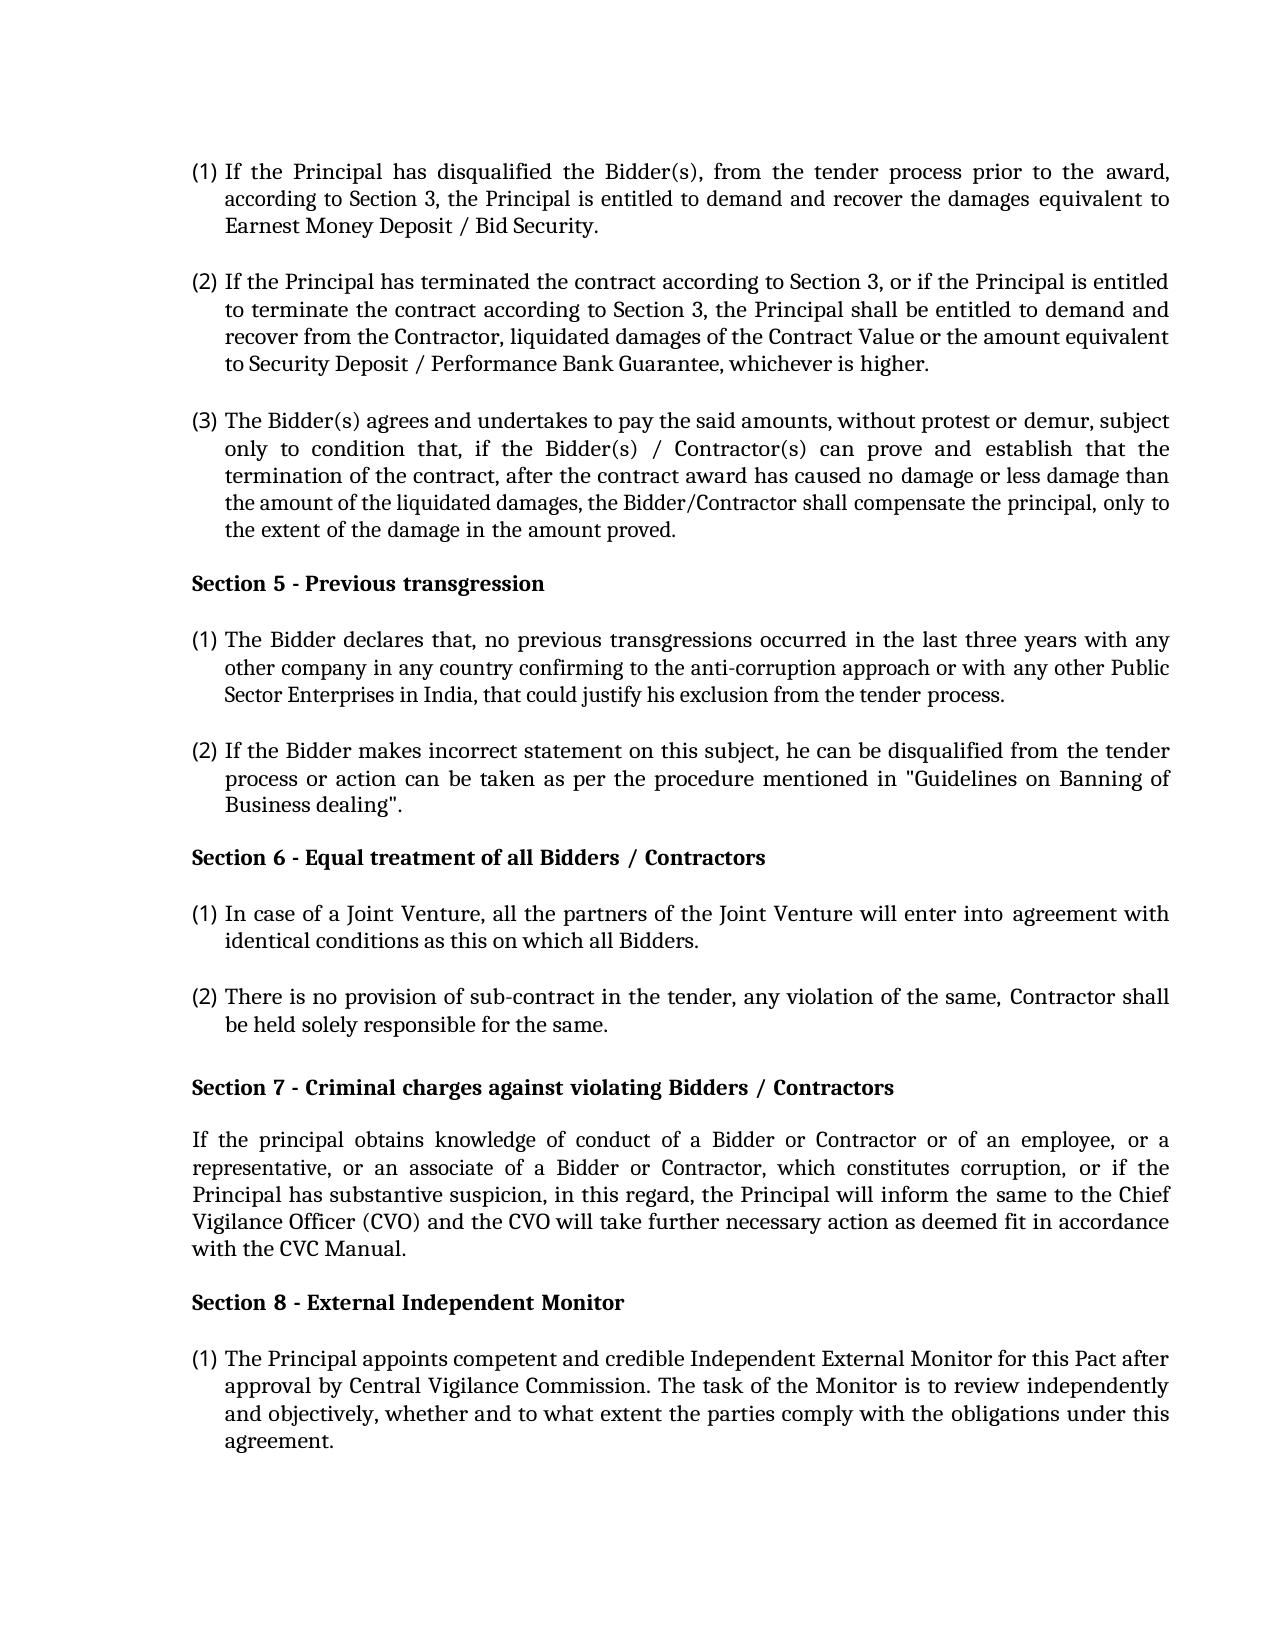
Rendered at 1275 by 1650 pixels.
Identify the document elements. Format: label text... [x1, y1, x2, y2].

text If the principal obtains knowledge of conduct of a Bidder or Contractor or of an employee, or a representative, or an associate of a Bidder or Contractor, which constitutes corruption, or if the Principal has substantive suspicion, in this regard, the Principal will inform the same to the Chief Vigilance Officer (CVO) and the CVO will take further necessary action as deemed fit in accordance with the CVC Manual. [192, 1127, 1169, 1262]
list The Bidder(s) agrees and undertakes to pay the said amounts, without protest or demur, subject only to condition that, if the Bidder(s) / Contractor(s) can prove and establish that the termination of the contract, after the contract award has caused no damage or less damage than the amount of the liquidated damages, the Bidder/Contractor shall compensate the principal, only to the extent of the damage in the amount proved. [192, 405, 1169, 543]
list If the Principal has terminated the contract according to Section 3, or if the Principal is entitled to terminate the contract according to Section 3, the Principal shall be entitled to demand and recover from the Contractor, liquidated damages of the Contract Value or the amount equivalent to Security Deposit / Performance Bank Guarantee, whichever is higher. [192, 266, 1169, 377]
list If the Principal has disqualified the Bidder(s), from the tender process prior to the award, according to Section 3, the Principal is entitled to demand and recover the damages equivalent to Earnest Money Deposit / Bid Security. [192, 156, 1169, 239]
list In case of a Joint Venture, all the partners of the Joint Venture will enter into agreement with identical conditions as this on which all Bidders. [192, 898, 1169, 954]
list If the Bidder makes incorrect statement on this subject, he can be disqualified from the tender process or action can be taken as per the procedure mentioned in "Guidelines on Banning of Business dealing". [192, 736, 1169, 818]
text Section 6 - Equal treatment of all Bidders / Contractors [192, 845, 1169, 871]
text Section 8 - External Independent Monitor [192, 1290, 1169, 1316]
text Section 5 - Previous transgression [192, 571, 1169, 597]
list The Bidder declares that, no previous transgressions occurred in the last three years with any other company in any country confirming to the anti-corruption approach or with any other Public Sector Enterprises in India, that could justify his exclusion from the tender process. [192, 624, 1169, 708]
list The Principal appoints competent and credible Independent External Monitor for this Pact after approval by Central Vigilance Commission. The task of the Monitor is to review independently and objectively, whether and to what extent the parties comply with the obligations under this agreement. [192, 1343, 1169, 1454]
text Section 7 - Criminal charges against violating Bidders / Contractors [192, 1074, 1169, 1101]
list There is no provision of sub-contract in the tender, any violation of the same, Contractor shall be held solely responsible for the same. [192, 981, 1169, 1038]
